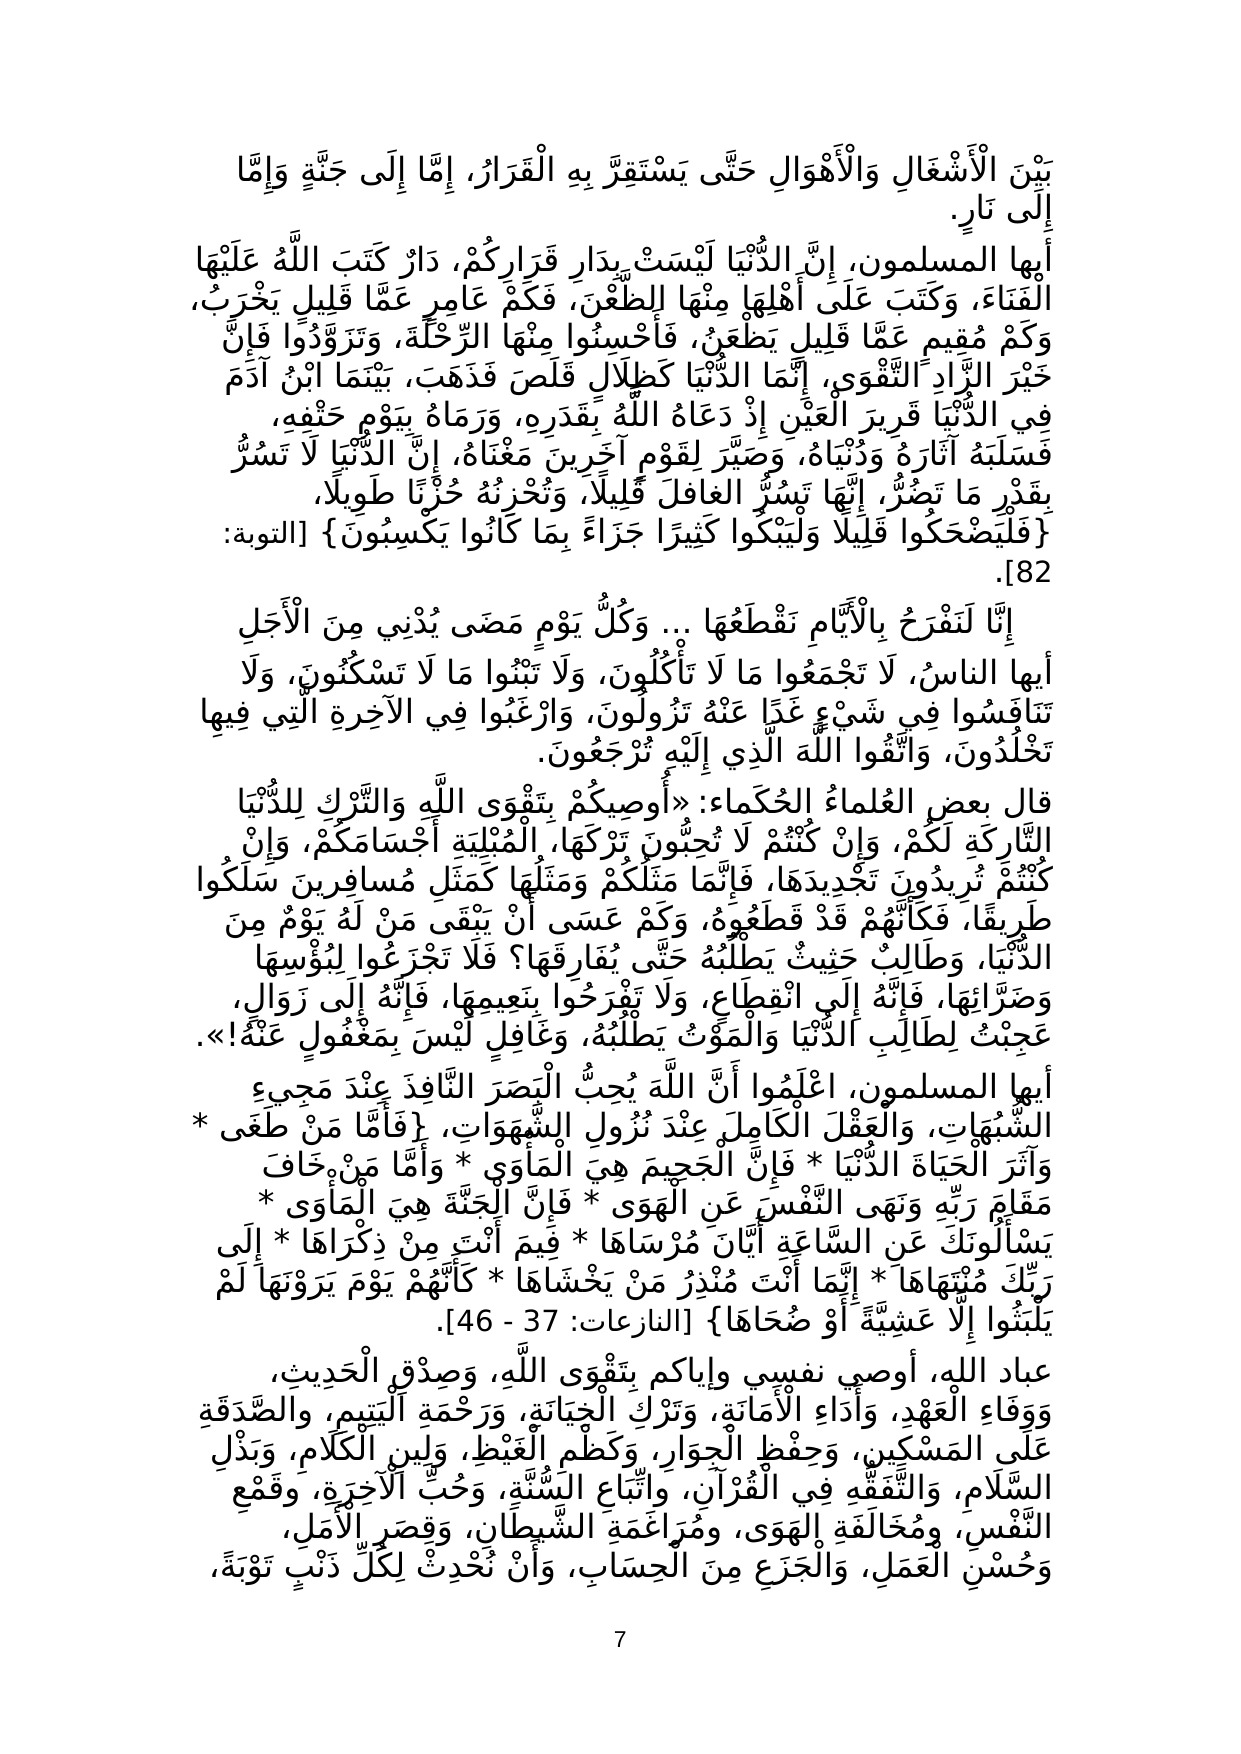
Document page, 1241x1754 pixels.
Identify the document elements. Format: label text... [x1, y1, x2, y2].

text إِنَّا لَنَفْرَحُ بِالْأَيَّامِ نَقْطَعُهَا ... وَكُلُّ يَوْمٍ مَضَى يُدْنِي مِنَ الْأَجَلِ [187, 602, 1053, 641]
text أيها المسلمون، اعْلَمُوا أَنَّ اللَّهَ يُحِبُّ الْبَصَرَ النَّافِذَ عِنْدَ مَجِيءِ الشُّبُهَاتِ، وَالْعَقْلَ الْكَامِلَ عِنْدَ نُزُولِ الشَّهَوَاتِ، {فَأَمَّا مَنْ طَغَى * وَآثَرَ الْحَيَاةَ الدُّنْيَا * فَإِنَّ الْجَحِيمَ هِيَ الْمَأْوَى * وَأَمَّا مَنْ خَافَ مَقَامَ رَبِّهِ وَنَهَى النَّفْسَ عَنِ الْهَوَى * فَإِنَّ الْجَنَّةَ هِيَ الْمَأْوَى * يَسْأَلُونَكَ عَنِ السَّاعَةِ أَيَّانَ مُرْسَاهَا * فِيمَ أَنْتَ مِنْ ذِكْرَاهَا * إِلَى رَبِّكَ مُنْتَهَاهَا * إِنَّمَا أَنْتَ مُنْذِرُ مَنْ يَخْشَاهَا * كَأَنَّهُمْ يَوْمَ يَرَوْنَهَا لَمْ يَلْبَثُوا إِلَّا عَشِيَّةً أَوْ ضُحَاهَا} [النازعات: 37 - 46]. [187, 1067, 1053, 1339]
text قال بعض العُلماءُ الحُكَماء: «أُوصِيكُمْ بِتَقْوَى اللَّهِ وَالتَّرْكِ لِلدُّنْيَا التَّارِكَةِ لَكُمْ، وَإِنْ كُنْتُمْ لَا تُحِبُّونَ تَرْكَهَا، الْمُبْلِيَةِ أَجْسَامَكُمْ، وَإِنْ كُنْتُمْ تُرِيدُونَ تَجْدِيدَهَا، فَإِنَّمَا مَثَلُكُمْ وَمَثَلُهَا كَمَثَلِ مُسافِرينَ سَلَكُوا طَرِيقًا، فَكَأَنَّهُمْ قَدْ قَطَعُوهُ، وَكَمْ عَسَى أَنْ يَبْقَى مَنْ لَهُ يَوْمٌ مِنَ الدُّنْيَا، وَطَالِبٌ حَثِيثٌ يَطْلُبُهُ حَتَّى يُفَارِقَهَا؟ فَلَا تَجْزَعُوا لِبُؤْسِهَا وَضَرَّائِهَا، فَإِنَّهُ إِلَى انْقِطَاعٍ، وَلَا تَفْرَحُوا بِنَعِيمِهَا، فَإِنَّهُ إِلَى زَوَالٍ، عَجِبْتُ لِطَالِبِ الدُّنْيَا وَالْمَوْتُ يَطْلُبُهُ، وَغَافِلٍ لَيْسَ بِمَغْفُولٍ عَنْهُ!». [187, 783, 1053, 1055]
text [187, 1352, 1053, 1585]
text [187, 150, 1053, 228]
text أيها المسلمون، إِنَّ الدُّنْيَا لَيْسَتْ بِدَارِ قَرَارِكُمْ، دَارٌ كَتَبَ اللَّهُ عَلَيْهَا الْفَنَاءَ، وَكَتَبَ عَلَى أَهْلِهَا مِنْهَا الظَّعْنَ، فَكَمْ عَامِرٍ عَمَّا قَلِيلٍ يَخْرَبُ، وَكَمْ مُقِيمٍ عَمَّا قَلِيلٍ يَظْعَنُ، فَأَحْسِنُوا مِنْهَا الرِّحْلَةَ، وَتَزَوَّدُوا فَإِنَّ خَيْرَ الزَّادِ التَّقْوَى، إِنَّمَا الدُّنْيَا كَظِلَالٍ قَلَصَ فَذَهَبَ، بَيْنَمَا ابْنُ آدَمَ فِي الدُّنْيَا قَرِيرَ الْعَيْنِ إِذْ دَعَاهُ اللَّهُ بِقَدَرِهِ، وَرَمَاهُ بِيَوْمِ حَتْفِهِ، فَسَلَبَهُ آثَارَهُ وَدُنْيَاهُ، وَصَيَّرَ لِقَوْمٍ آخَرِينَ مَغْنَاهُ، إِنَّ الدُّنْيَا لَا تَسُرُّ بِقَدْرِ مَا تَضُرُّ، إِنَّهَا تَسُرُّ الغافلَ قَلِيلًا، وَتُحْزِنُهُ حُزْنًا طَوِيلًا، {فَلْيَضْحَكُوا قَلِيلًا وَلْيَبْكُوا كَثِيرًا جَزَاءً بِمَا كَانُوا يَكْسِبُونَ} [التوبة: 82]. [187, 240, 1053, 590]
text أيها الناسُ، لَا تَجْمَعُوا مَا لَا تَأْكُلُونَ، وَلَا تَبْنُوا مَا لَا تَسْكُنُونَ، وَلَا تَنَافَسُوا فِي شَيْءٍ غَدًا عَنْهُ تَزُولُونَ، وَارْغَبُوا فِي الآخِرةِ الَّتِي فِيهِا تَخْلُدُونَ، وَاتَّقُوا اللَّهَ الَّذِي إِلَيْهِ تُرْجَعُونَ. [187, 654, 1053, 770]
